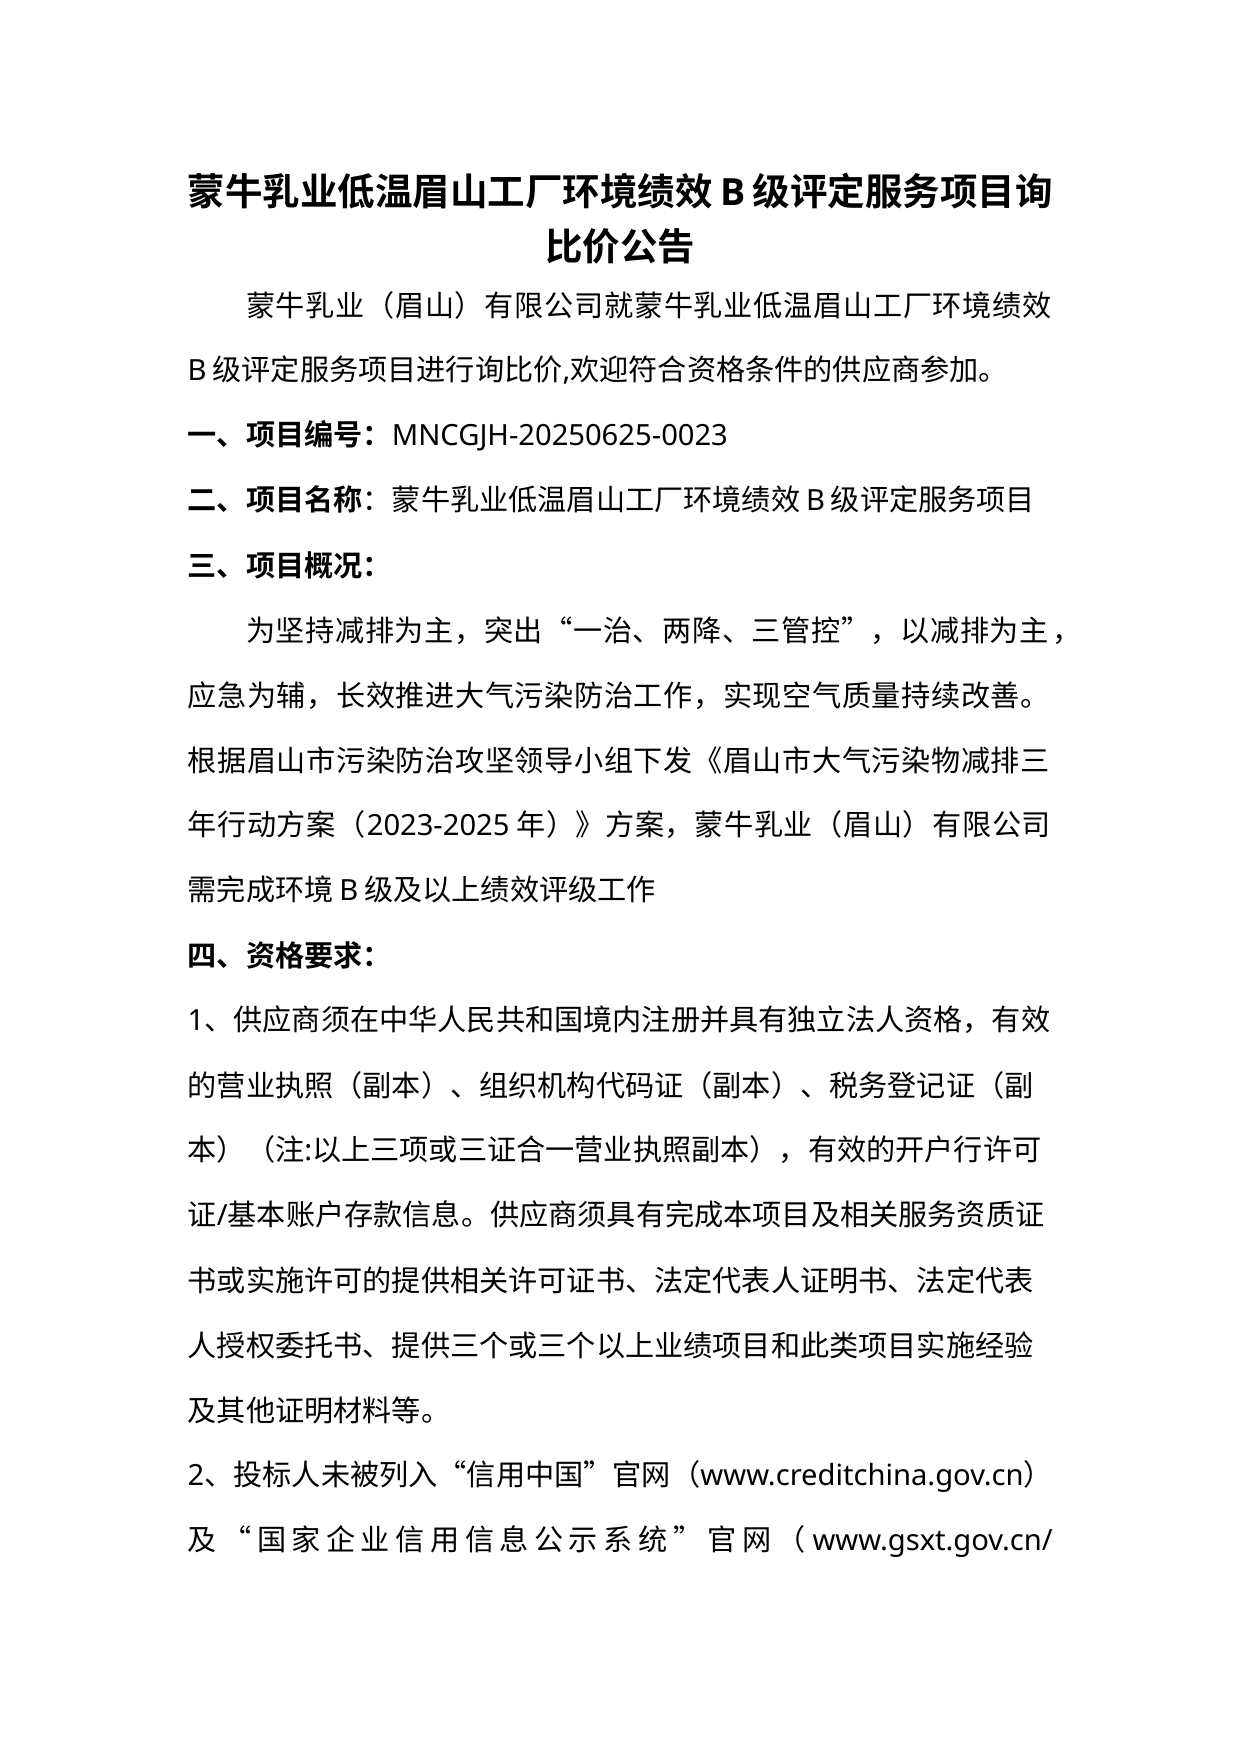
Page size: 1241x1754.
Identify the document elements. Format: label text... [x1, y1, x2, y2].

text 二、项目名称：蒙牛乳业低温眉山工厂环境绩效B级评定服务项目 [187, 466, 1053, 531]
text 四、资格要求： [187, 921, 1053, 986]
text 为坚持减排为主，突出“一治、两降、三管控”，以减排为主，应急为辅，长效推进大气污染防治工作，实现空气质量持续改善。根据眉山市污染防治攻坚领导小组下发《眉山市大气污染物减排三年行动方案（2023-2025年）》方案，蒙牛乳业（眉山）有限公司需完成环境B级及以上绩效评级工作 [187, 596, 1053, 921]
text 蒙牛乳业（眉山）有限公司就蒙牛乳业低温眉山工厂环境绩效B级评定服务项目进行询比价,欢迎符合资格条件的供应商参加。 [187, 271, 1053, 401]
text 三、项目概况： [187, 531, 1053, 596]
text 蒙牛乳业低温眉山工厂环境绩效B级评定服务项目询比价公告 [187, 162, 1053, 271]
text 1、供应商须在中华人民共和国境内注册并具有独立法人资格，有效的营业执照（副本）、组织机构代码证（副本）、税务登记证（副本）（注:以上三项或三证合一营业执照副本），有效的开户行许可证/基本账户存款信息。供应商须具有完成本项目及相关服务资质证书或实施许可的提供相关许可证书、法定代表人证明书、法定代表人授权委托书、提供三个或三个以上业绩项目和此类项目实施经验及其他证明材料等。 [187, 986, 1053, 1441]
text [187, 1441, 1053, 1571]
text 一、项目编号：MNCGJH-20250625-0023 [187, 401, 1053, 466]
